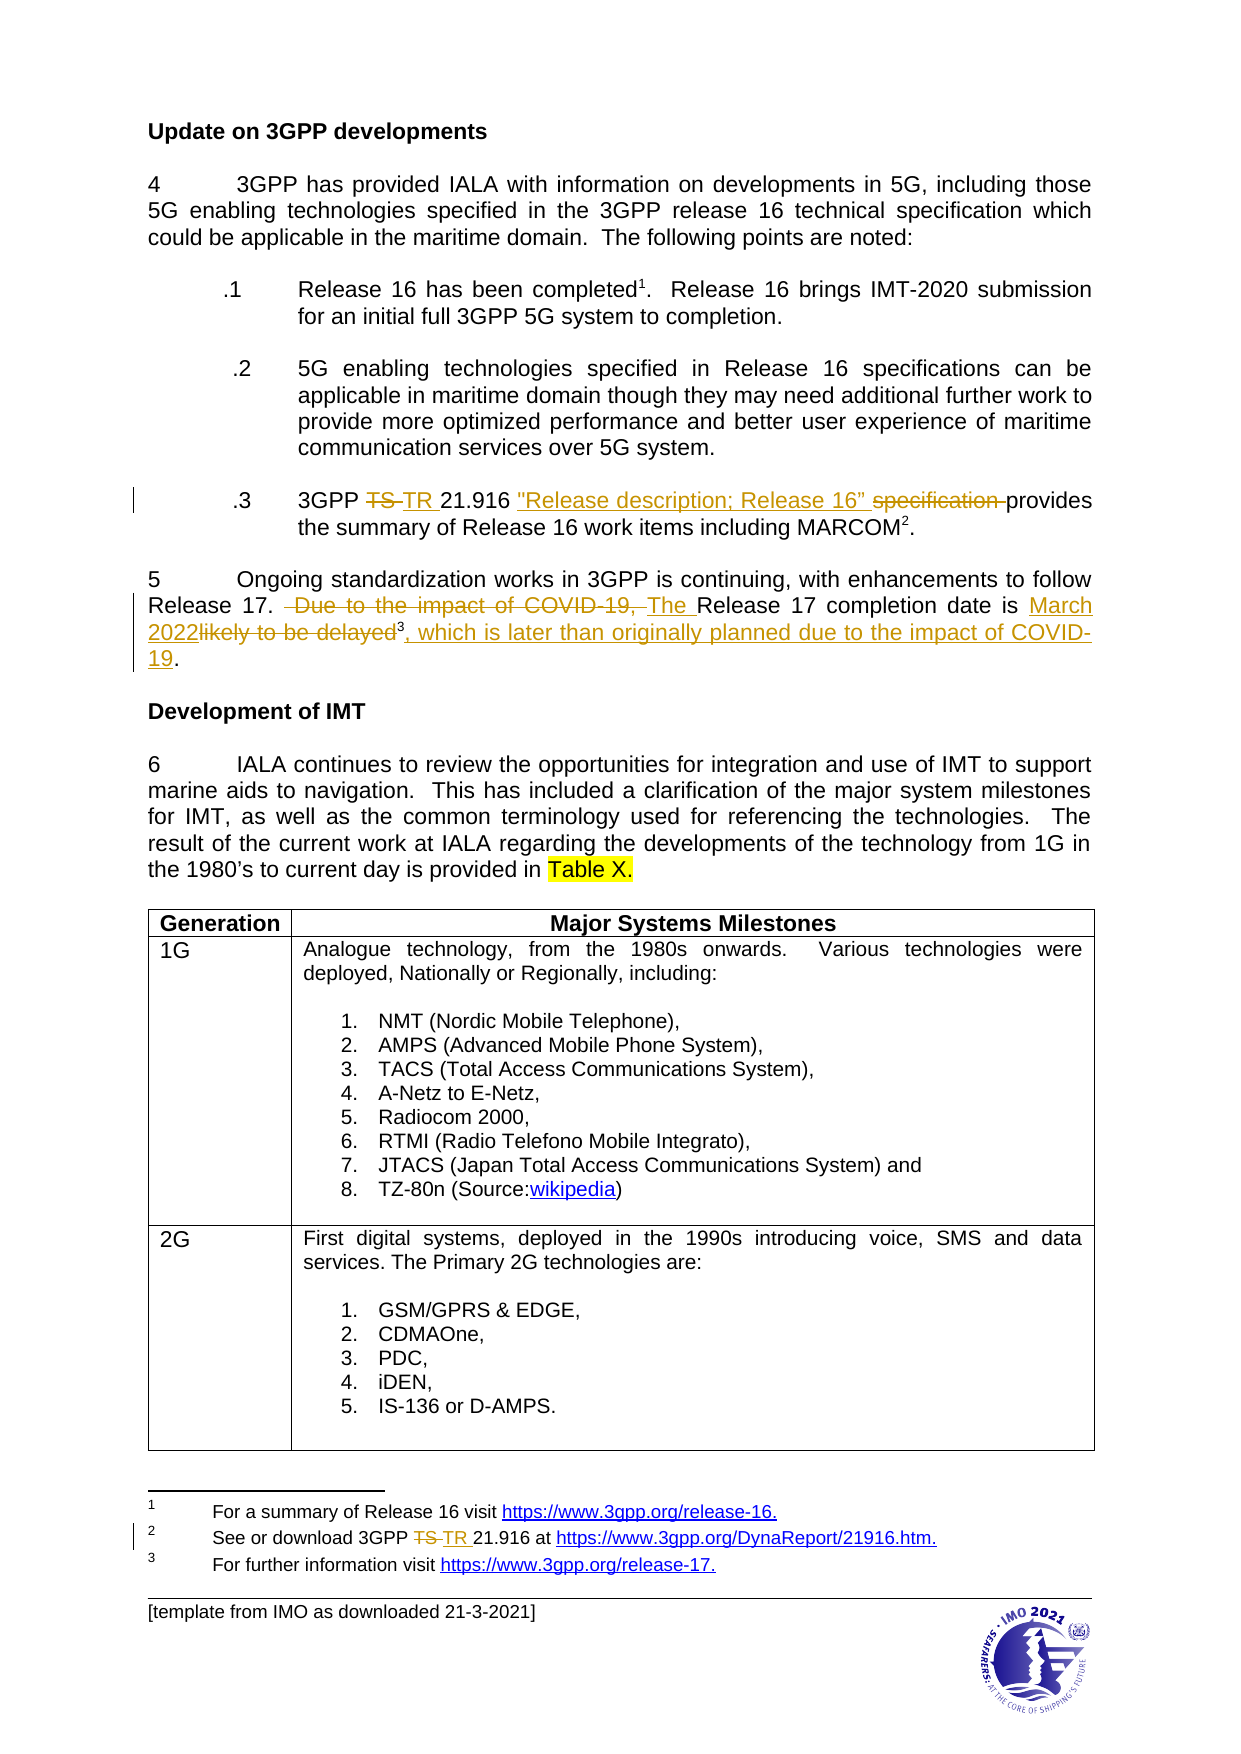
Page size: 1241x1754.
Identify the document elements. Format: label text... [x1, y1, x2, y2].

table_cell 2G [149, 1226, 291, 1449]
list 3GPP has provided IALA with information on developments in 5G, including those 5G enabling technologies specified in the 3GPP release 16 technical specification which could be applicable in the maritime domain. The following points are noted: [148, 171, 1092, 250]
text .3 3GPP 21.916 provides the summary of Release 16 work items including MARCOM. [232, 487, 1092, 540]
text Development of IMT [148, 698, 1092, 724]
table_cell 1G [149, 937, 291, 1225]
picture [972, 1601, 1093, 1721]
table_header Major Systems Milestones [292, 910, 1094, 936]
table_cell First digital systems, deployed in the 1990s introducing voice, SMS and data services. The Primary 2G technologies are: GSM/GPRS & EDGE, CDMAOne, PDC, iDEN, IS-136 or D-AMPS. [292, 1226, 1094, 1449]
text 6 IALA continues to review the opportunities for integration and use of IMT to support marine aids to navigation. This has included a clarification of the major system milestones for IMT, as well as the common terminology used for referencing the technologies. The result of the current work at IALA regarding the developments of the technology from 1G in the 1980’s to current day is provided in Table X. [148, 751, 1092, 882]
table_cell Analogue technology, from the 1980s onwards. Various technologies were deployed, Nationally or Regionally, including: NMT (Nordic Mobile Telephone), AMPS (Advanced Mobile Phone System), TACS (Total Access Communications System), A-Netz to E-Netz, Radiocom 2000, RTMI (Radio Telefono Mobile Integrato), JTACS (Japan Total Access Communications System) and TZ-80n (Source:wikipedia) [292, 937, 1094, 1225]
text .1 Release 16 has been completed. Release 16 brings IMT-2020 submission for an initial full 3GPP 5G system to completion. [223, 276, 1092, 329]
table_header Generation [149, 910, 291, 936]
text Update on 3GPP developments [148, 118, 1092, 144]
text .2 5G enabling technologies specified in Release 16 specifications can be applicable in maritime domain though they may need additional further work to provide more optimized performance and better user experience of maritime communication services over 5G system. [232, 355, 1092, 461]
text 5 Ongoing standardization works in 3GPP is continuing, with enhancements to follow Release 17. Release 17 completion date is . [148, 566, 1092, 672]
